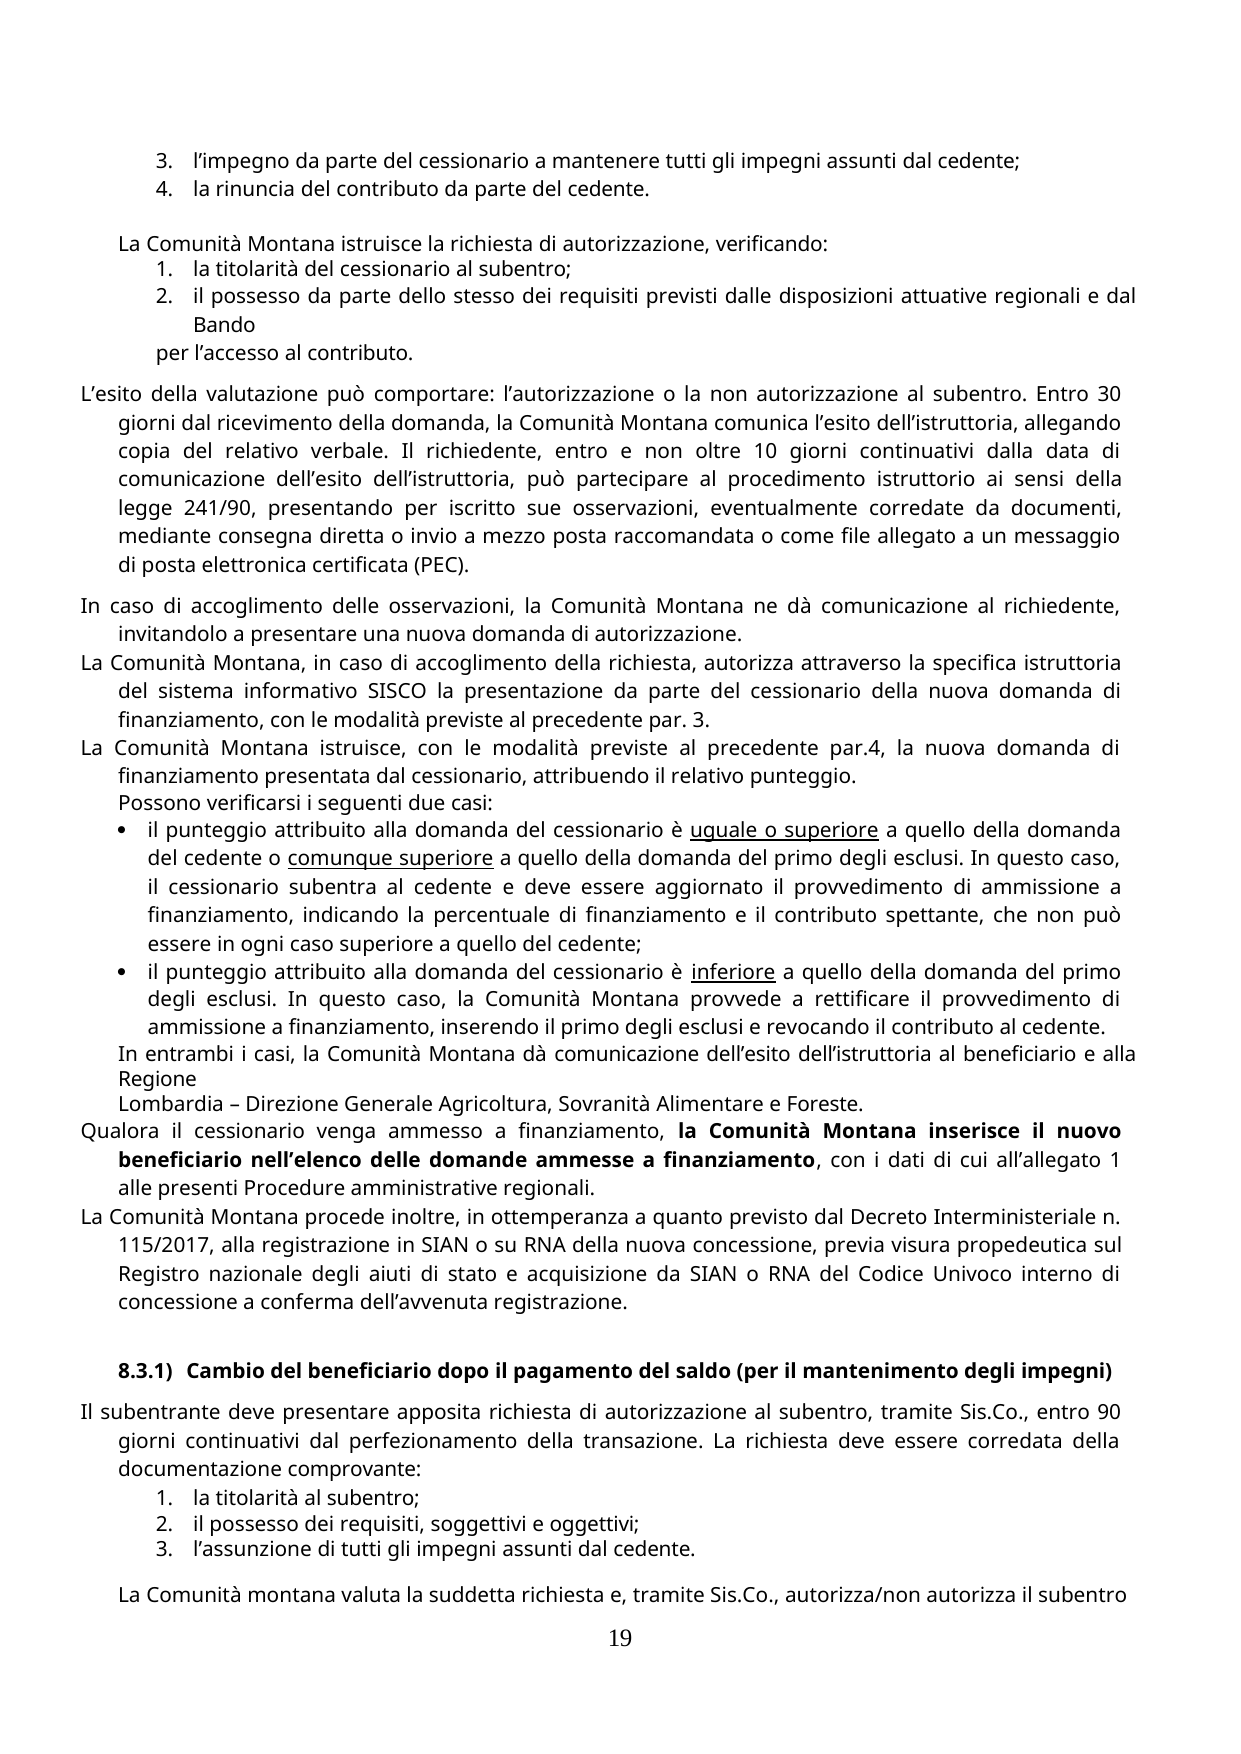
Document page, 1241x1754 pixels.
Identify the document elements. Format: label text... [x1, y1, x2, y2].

list il punteggio attribuito alla domanda del cessionario è uguale o superiore a quello della domanda del cedente o comunque superiore a quello della domanda del primo degli esclusi. In questo caso, il cessionario subentra al cedente e deve essere aggiornato il provvedimento di ammissione a finanziamento, indicando la percentuale di finanziamento e il contributo spettante, che non può essere in ogni caso superiore a quello del cedente; [118, 815, 1122, 957]
text Lombardia – Direzione Generale Agricoltura, Sovranità Alimentare e Foreste. [118, 1091, 1137, 1116]
list l’assunzione di tutti gli impegni assunti dal cedente. [156, 1536, 1137, 1562]
text La Comunità Montana, in caso di accoglimento della richiesta, autorizza attraverso la specifica istruttoria del sistema informativo SISCO la presentazione da parte del cessionario della nuova domanda di finanziamento, con le modalità previste al precedente par. 3. [80, 648, 1122, 733]
list il possesso da parte dello stesso dei requisiti previsti dalle disposizioni attuative regionali e dal Bando [156, 281, 1137, 338]
list il possesso dei requisiti, soggettivi e oggettivi; [156, 1511, 1137, 1536]
list la titolarità del cessionario al subentro; [156, 256, 1137, 281]
text Possono verificarsi i seguenti due casi: [118, 790, 1137, 815]
text La Comunità Montana procede inoltre, in ottemperanza a quanto previsto dal Decreto Interministeriale n. 115/2017, alla registrazione in SIAN o su RNA della nuova concessione, previa visura propedeutica sul Registro nazionale degli aiuti di stato e acquisizione da SIAN o RNA del Codice Univoco interno di concessione a conferma dell’avvenuta registrazione. [80, 1202, 1122, 1316]
text per l’accesso al contributo. [156, 338, 1137, 367]
text La Comunità Montana istruisce la richiesta di autorizzazione, verificando: [118, 231, 1137, 256]
text L’esito della valutazione può comportare: l’autorizzazione o la non autorizzazione al subentro. Entro 30 giorni dal ricevimento della domanda, la Comunità Montana comunica l’esito dell’istruttoria, allegando copia del relativo verbale. Il richiedente, entro e non oltre 10 giorni continuativi dalla data di comunicazione dell’esito dell’istruttoria, può partecipare al procedimento istruttorio ai sensi della legge 241/90, presentando per iscritto sue osservazioni, eventualmente corredate da documenti, mediante consegna diretta o invio a mezzo posta raccomandata o come file allegato a un messaggio di posta elettronica certificata (PEC). [80, 379, 1122, 578]
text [118, 1582, 1137, 1607]
text Il subentrante deve presentare apposita richiesta di autorizzazione al subentro, tramite Sis.Co., entro 90 giorni continuativi dal perfezionamento della transazione. La richiesta deve essere corredata della documentazione comprovante: [80, 1397, 1121, 1483]
list la rinuncia del contributo da parte del cedente. [156, 174, 1137, 203]
text La Comunità Montana istruisce, con le modalità previste al precedente par.4, la nuova domanda di finanziamento presentata dal cessionario, attribuendo il relativo punteggio. [80, 733, 1122, 790]
text In caso di accoglimento delle osservazioni, la Comunità Montana ne dà comunicazione al richiedente, invitandolo a presentare una nuova domanda di autorizzazione. [80, 591, 1122, 648]
text In entrambi i casi, la Comunità Montana dà comunicazione dell’esito dell’istruttoria al beneficiario e alla Regione [118, 1041, 1137, 1091]
list il punteggio attribuito alla domanda del cessionario è inferiore a quello della domanda del primo degli esclusi. In questo caso, la Comunità Montana provvede a rettificare il provvedimento di ammissione a finanziamento, inserendo il primo degli esclusi e revocando il contributo al cedente. [118, 957, 1122, 1041]
text Qualora il cessionario venga ammesso a finanziamento, la Comunità Montana inserisce il nuovo beneficiario nell’elenco delle domande ammesse a finanziamento, con i dati di cui all’allegato 1 alle presenti Procedure amministrative regionali. [80, 1117, 1122, 1202]
subtitle Cambio del beneficiario dopo il pagamento del saldo (per il mantenimento degli impegni) [118, 1357, 1137, 1385]
list l’impegno da parte del cessionario a mantenere tutti gli impegni assunti dal cedente; [156, 146, 1137, 174]
list la titolarità al subentro; [156, 1483, 1137, 1511]
